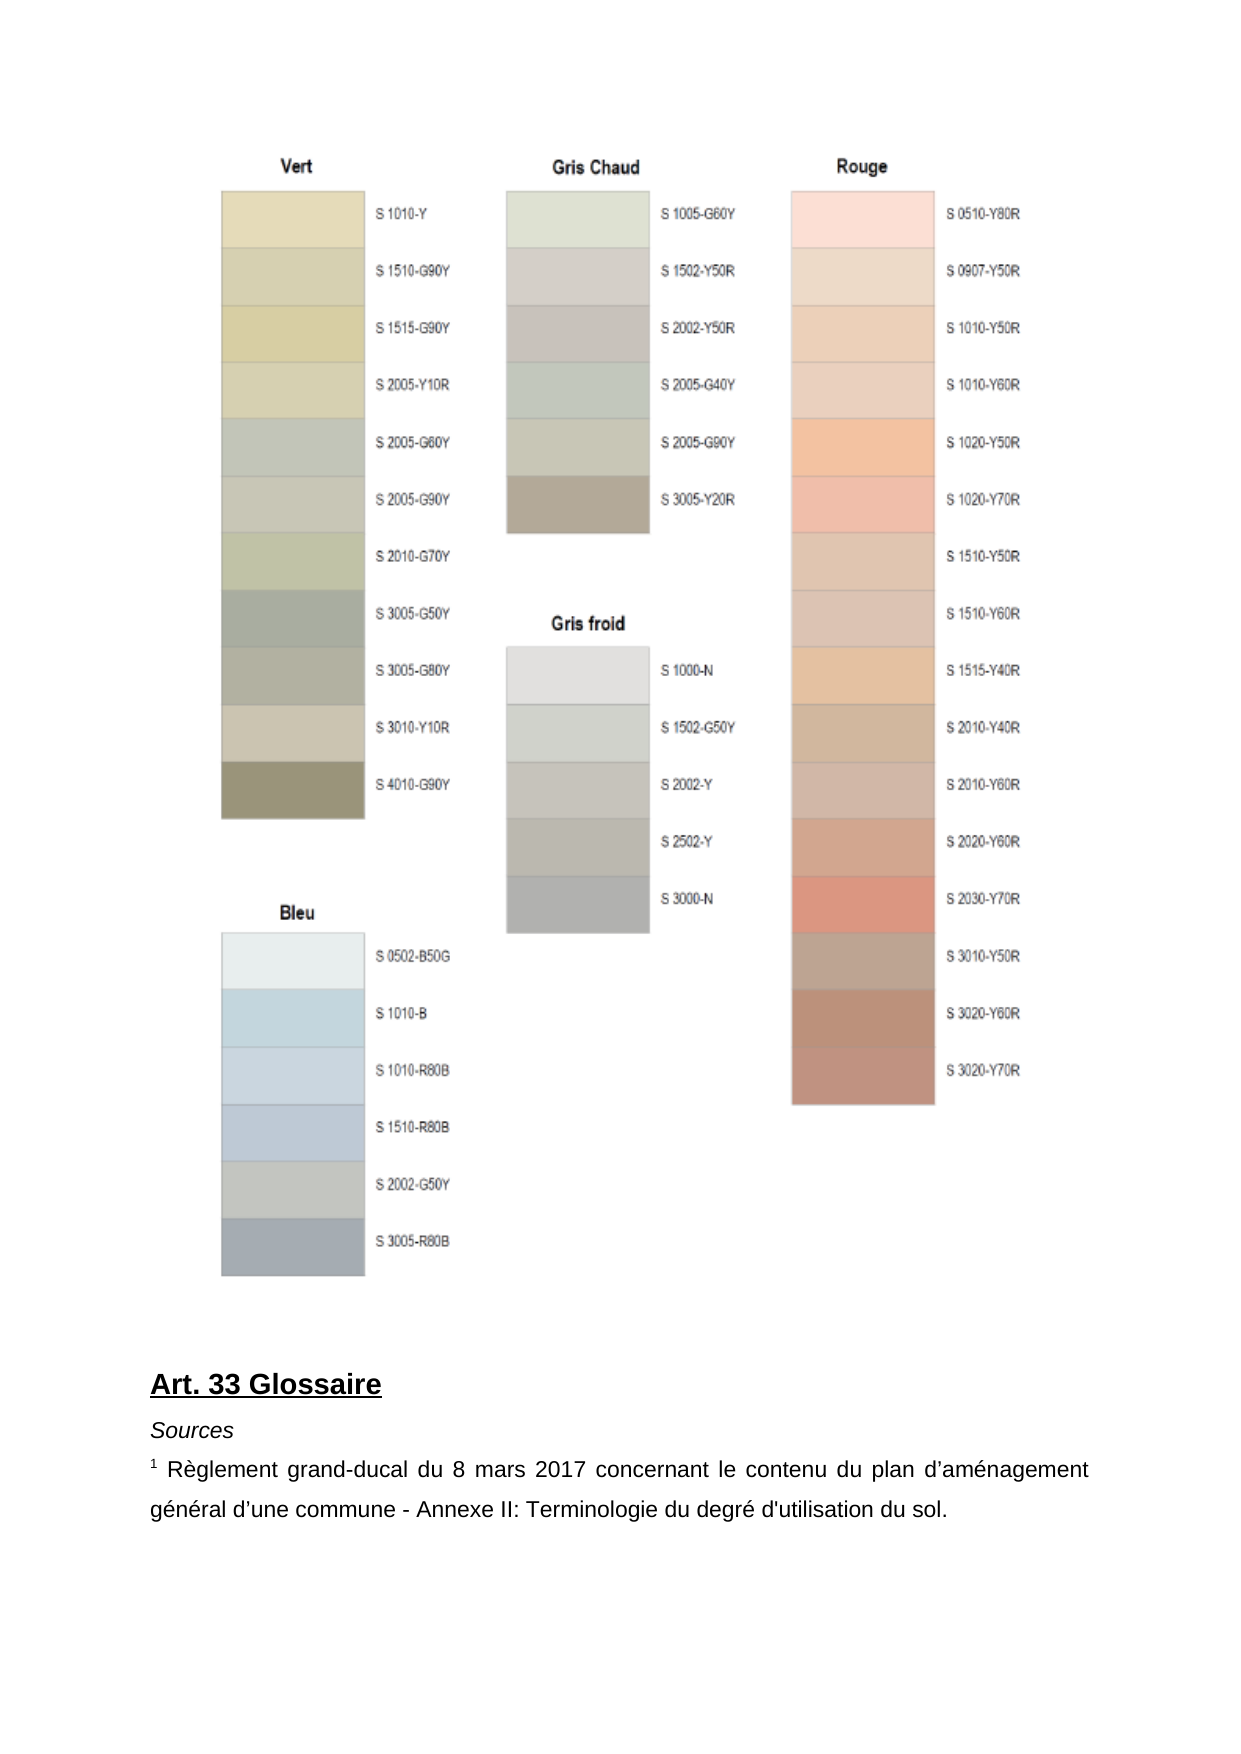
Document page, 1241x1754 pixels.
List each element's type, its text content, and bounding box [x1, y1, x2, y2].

text 1 Règlement grand-ducal du 8 mars 2017 concernant le contenu du plan d’aménagement général d’une commune - Annexe II: Terminologie du degré d'utilisation du sol. [150, 1456, 1090, 1522]
subtitle Art. 33 Glossaire [150, 1367, 1090, 1400]
text Sources [150, 1417, 1090, 1443]
picture [209, 150, 1032, 1289]
